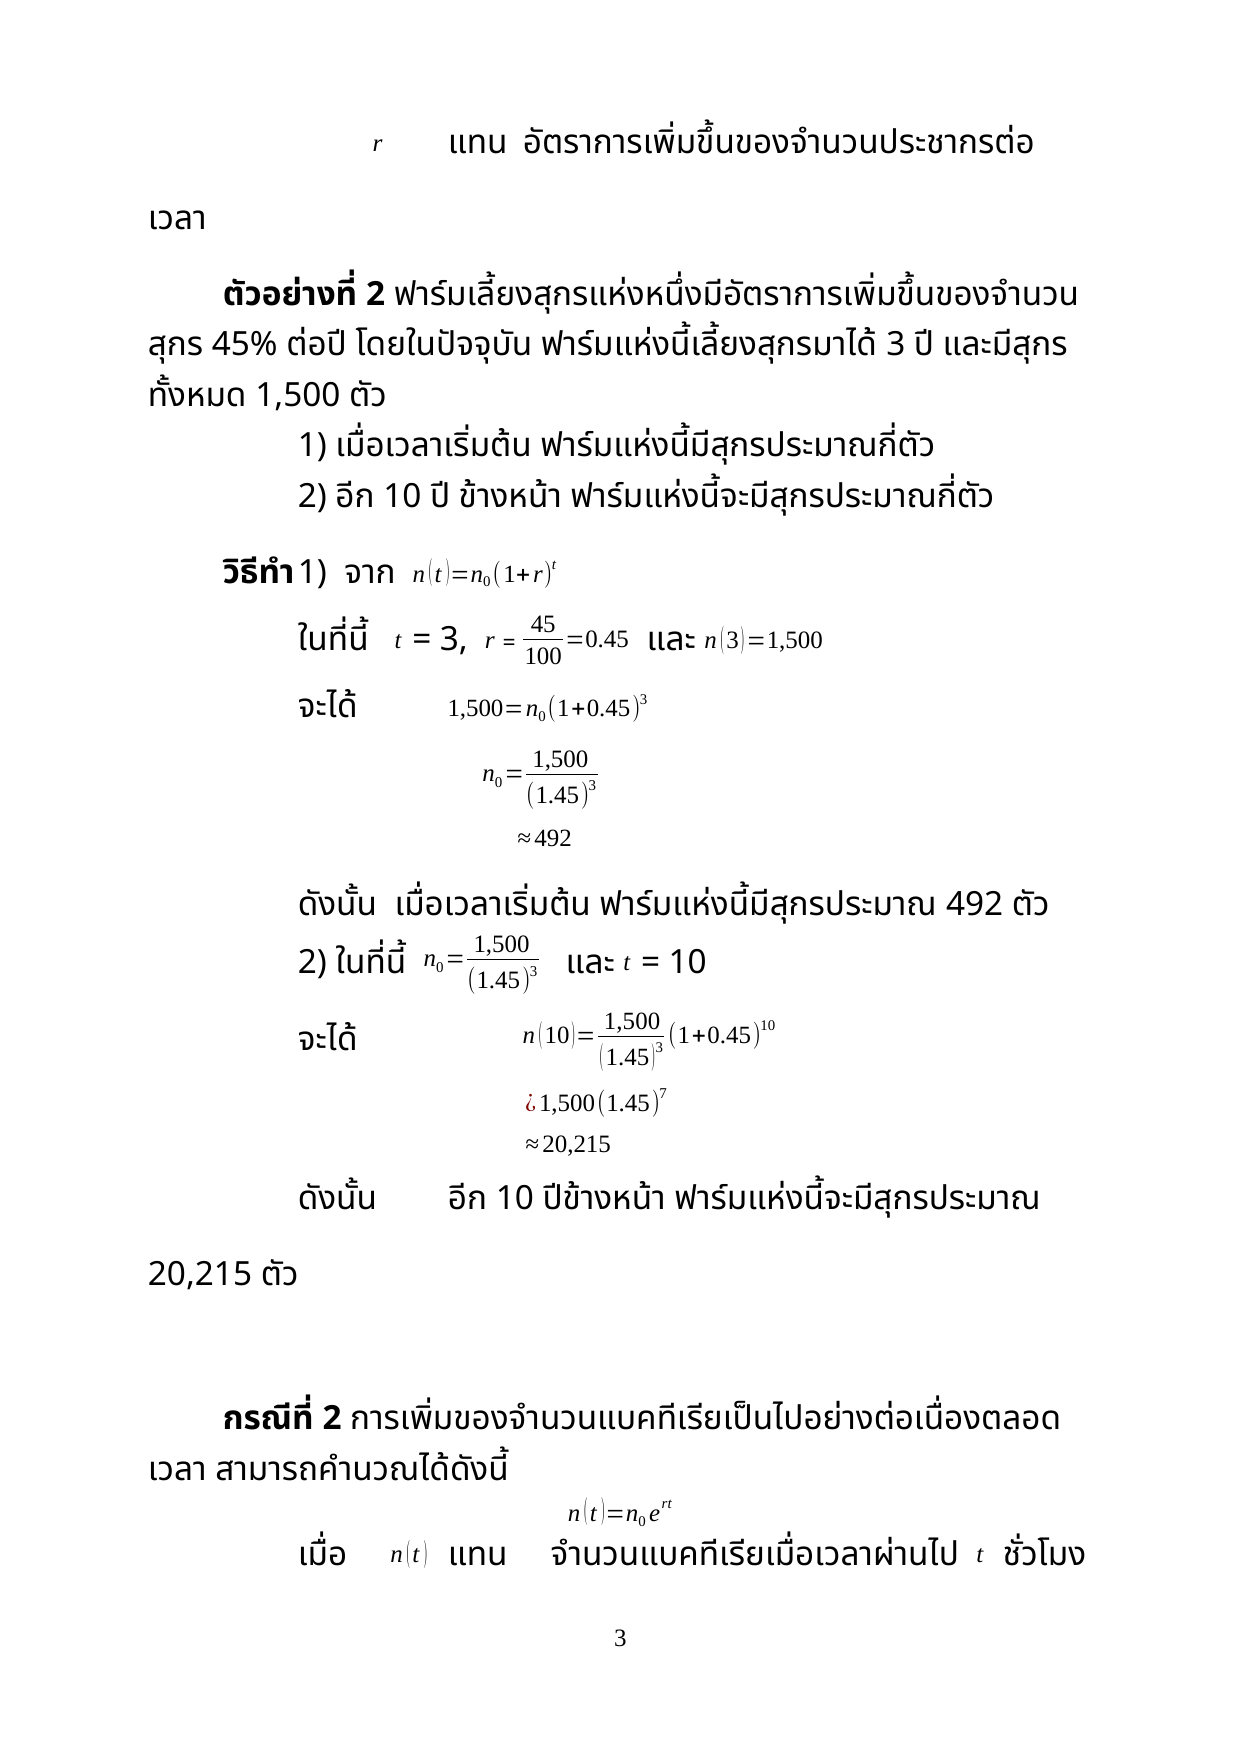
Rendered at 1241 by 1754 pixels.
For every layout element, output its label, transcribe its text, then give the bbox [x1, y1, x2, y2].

text ดังนั้น เมื่อเวลาเริ่มต้น ฟาร์มแห่งนี้มีสุกรประมาณ 492 ตัว [223, 880, 1092, 931]
list เมื่อเวลาเริ่มต้น ฟาร์มแห่งนี้มีสุกรประมาณกี่ตัว [298, 421, 1092, 472]
text วิธีทำ 1) จาก [223, 548, 1092, 598]
text ตัวอย่างที่ 2 ฟาร์มเลี้ยงสุกรแห่งหนึ่งมีอัตราการเพิ่มขึ้นของจำนวนสุกร 45% ต่อปี โดยในปัจจุบัน ฟาร์มแห่งนี้เลี้ยงสุกรมาได้ 3 ปี และมีสุกรทั้งหมด 1,500 ตัว [148, 269, 1092, 421]
list อีก 10 ปี ข้างหน้า ฟาร์มแห่งนี้จะมีสุกรประมาณกี่ตัว [298, 472, 1092, 522]
text จะได้ [223, 682, 1092, 733]
text ในที่นี้ = 3, = และ [223, 611, 1092, 670]
text แทน อัตราการเพิ่มขึ้นของจำนวนประชากรต่อเวลา [148, 118, 1092, 244]
text เมื่อ แทน จำนวนแบคทีเรียเมื่อเวลาผ่านไป ชั่วโมง [148, 1530, 1092, 1580]
text ดังนั้น อีก 10 ปีข้างหน้า ฟาร์มแห่งนี้จะมีสุกรประมาณ 20,215 ตัว [148, 1174, 1092, 1300]
text กรณีที่ 2 การเพิ่มของจำนวนแบคทีเรียเป็นไปอย่างต่อเนื่องตลอดเวลา สามารถคำนวณได้ดังนี้ [148, 1394, 1092, 1495]
text จะได้ [223, 1007, 1092, 1072]
text 2) ในที่นี้ และ = 10 [223, 931, 1092, 995]
